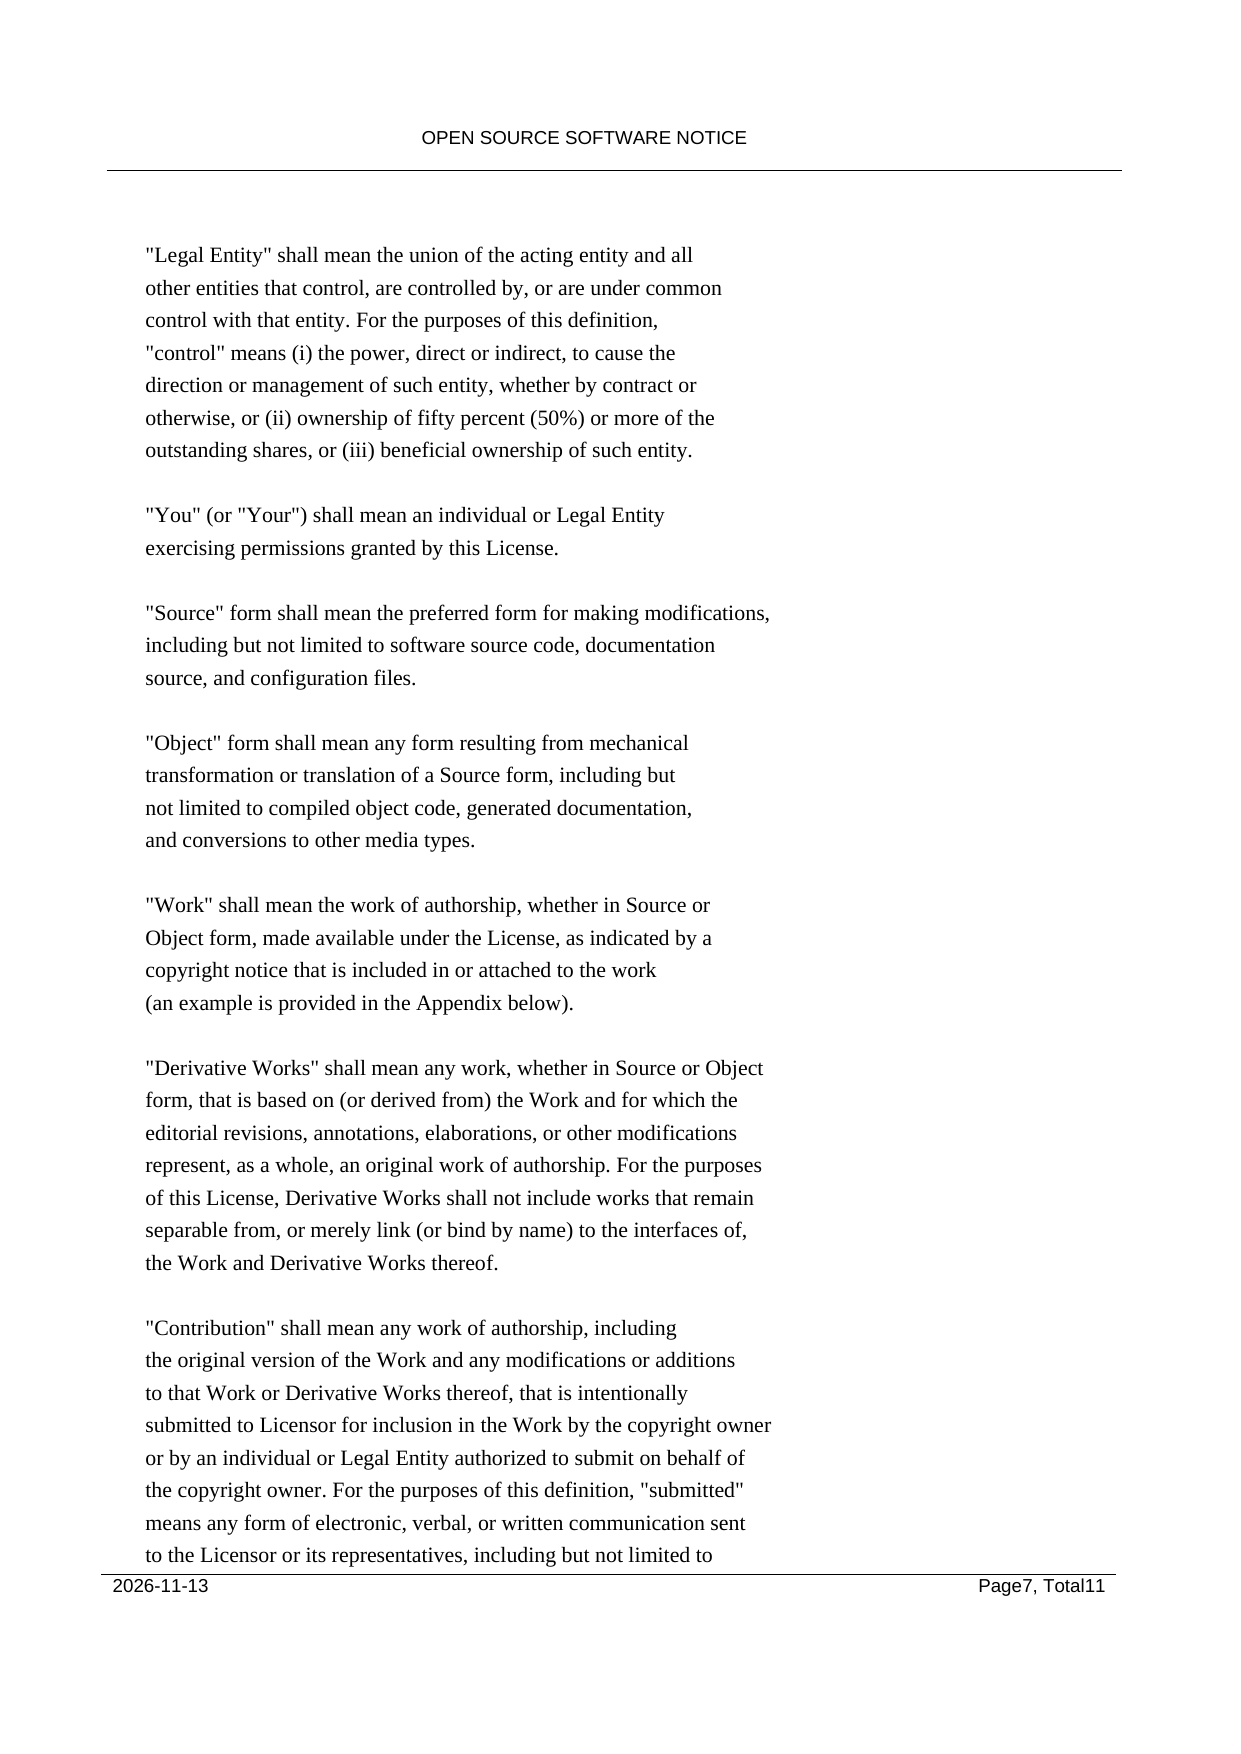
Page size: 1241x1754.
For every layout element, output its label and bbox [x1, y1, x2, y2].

text [112, 206, 1128, 1571]
